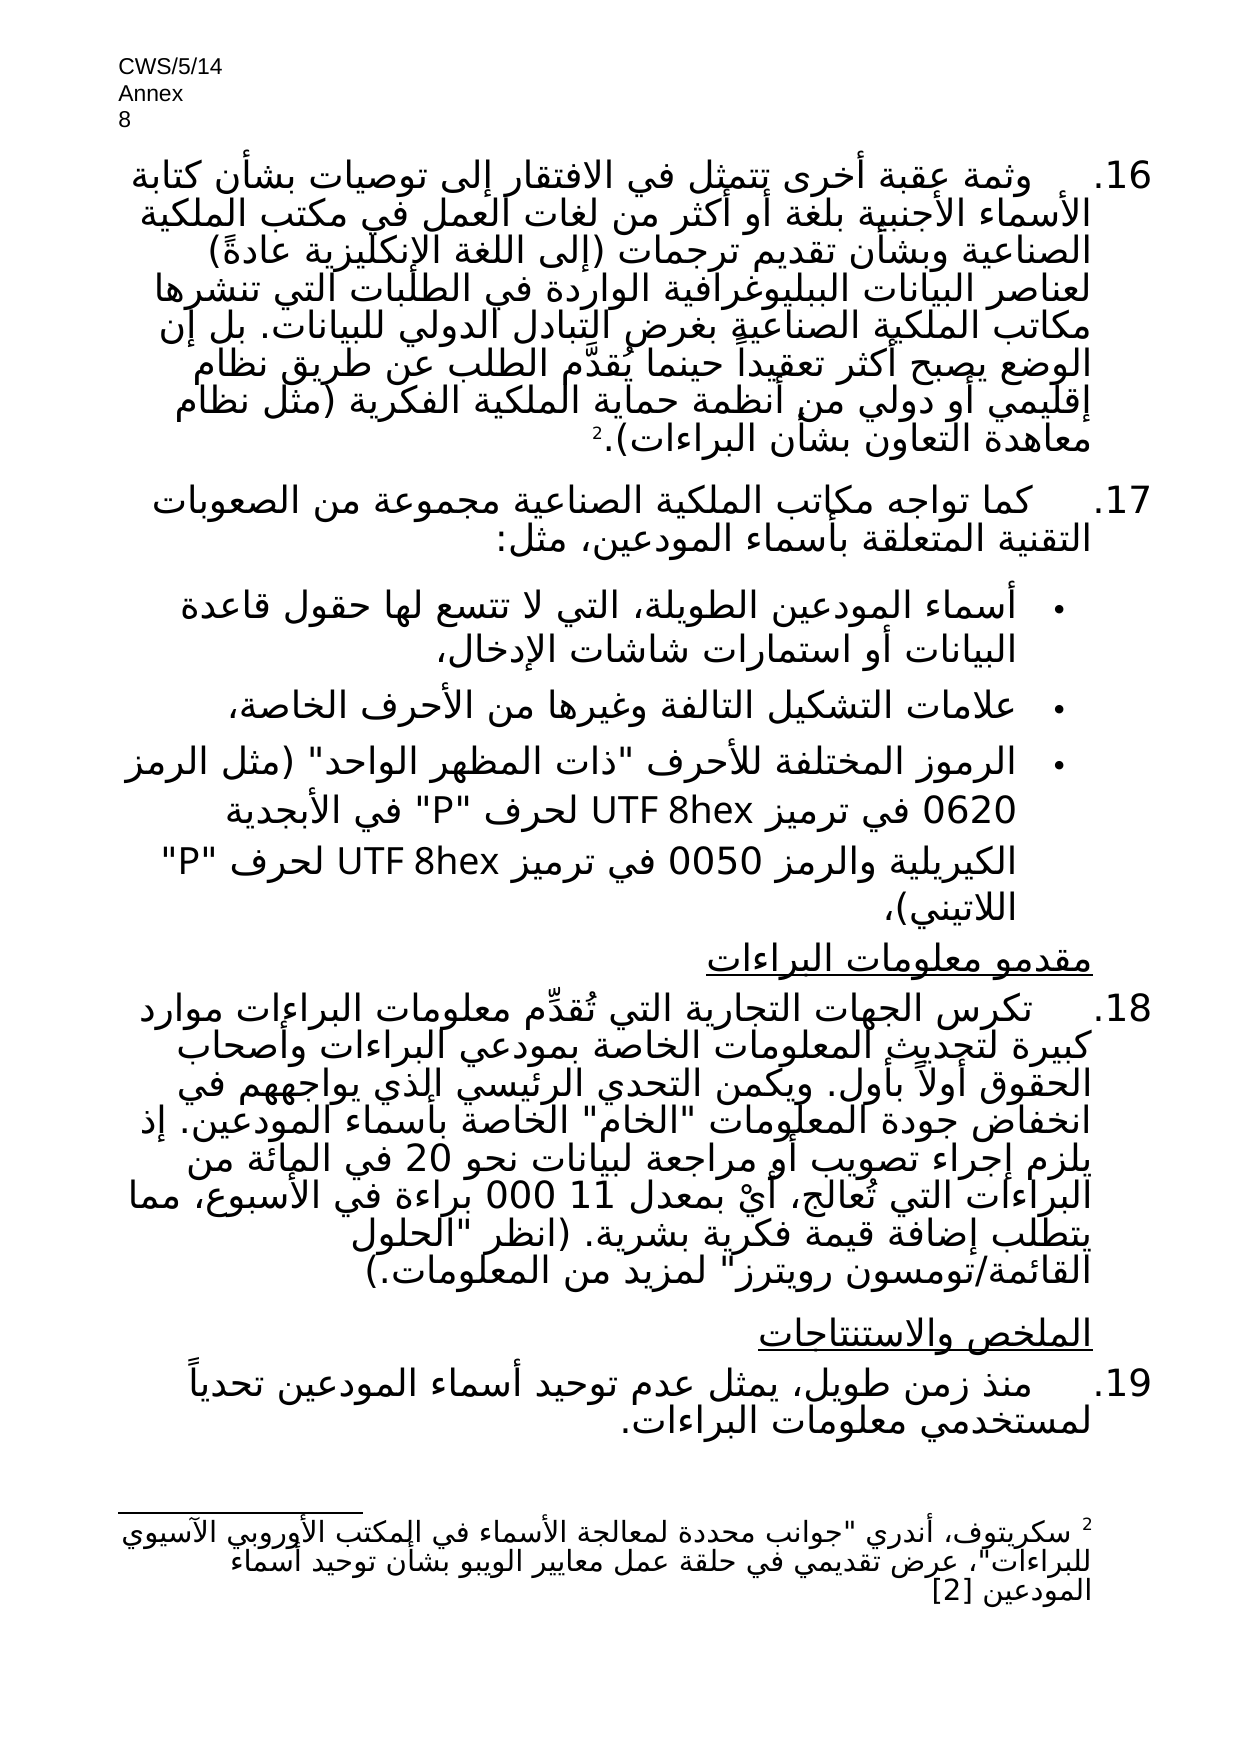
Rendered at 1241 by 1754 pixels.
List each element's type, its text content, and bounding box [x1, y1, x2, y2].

text وثمة عقبة أخرى تتمثل في الافتقار إلى توصيات بشأن كتابة الأسماء الأجنبية بلغة أو أكثر من لغات العمل في مكتب الملكية الصناعية وبشأن تقديم ترجمات (إلى اللغة الإنكليزية عادةً) لعناصر البيانات الببليوغرافية الواردة في الطلبات التي تنشرها مكاتب الملكية الصناعية بغرض التبادل الدولي للبيانات. بل إن الوضع يصبح أكثر تعقيداً حينما يُقدَّم الطلب عن طريق نظام إقليمي أو دولي من أنظمة حماية الملكية الفكرية (مثل نظام معاهدة التعاون بشأن البراءات). [118, 158, 1092, 458]
list أسماء المودعين الطويلة، التي لا تتسع لها حقول قاعدة البيانات أو استمارات شاشات الإدخال، [118, 583, 1055, 671]
text تكرس الجهات التجارية التي تُقدِّم معلومات البراءات موارد كبيرة لتحديث المعلومات الخاصة بمودعي البراءات وأصحاب الحقوق أولاً بأول. ويكمن التحدي الرئيسي الذي يواجههم في انخفاض جودة المعلومات "الخام" الخاصة بأسماء المودعين. إذ يلزم إجراء تصويب أو مراجعة لبيانات نحو 20 في المائة من البراءات التي تُعالج، أيْ بمعدل 000 11 براءة في الأسبوع، مما يتطلب إضافة قيمة فكرية بشرية. (انظر "الحلول القائمة/تومسون رويترز" لمزيد من المعلومات.) [118, 991, 1092, 1291]
subtitle مقدمو معلومات البراءات [118, 941, 1092, 979]
text كما تواجه مكاتب الملكية الصناعية مجموعة من الصعوبات التقنية المتعلقة بأسماء المودعين، مثل: [118, 483, 1092, 558]
text منذ زمن طويل، يمثل عدم توحيد أسماء المودعين تحدياً لمستخدمي معلومات البراءات. [118, 1366, 1092, 1441]
subtitle الملخص والاستنتاجات [118, 1316, 1092, 1354]
list علامات التشكيل التالفة وغيرها من الأحرف الخاصة، [118, 683, 1055, 727]
list الرموز المختلفة للأحرف "ذات المظهر الواحد" (مثل الرمز 0620 في ترميز UTF 8hex لحرف "P" في الأبجدية الكيريلية والرمز 0050 في ترميز UTF 8hex لحرف "P" اللاتيني)، [118, 739, 1055, 929]
